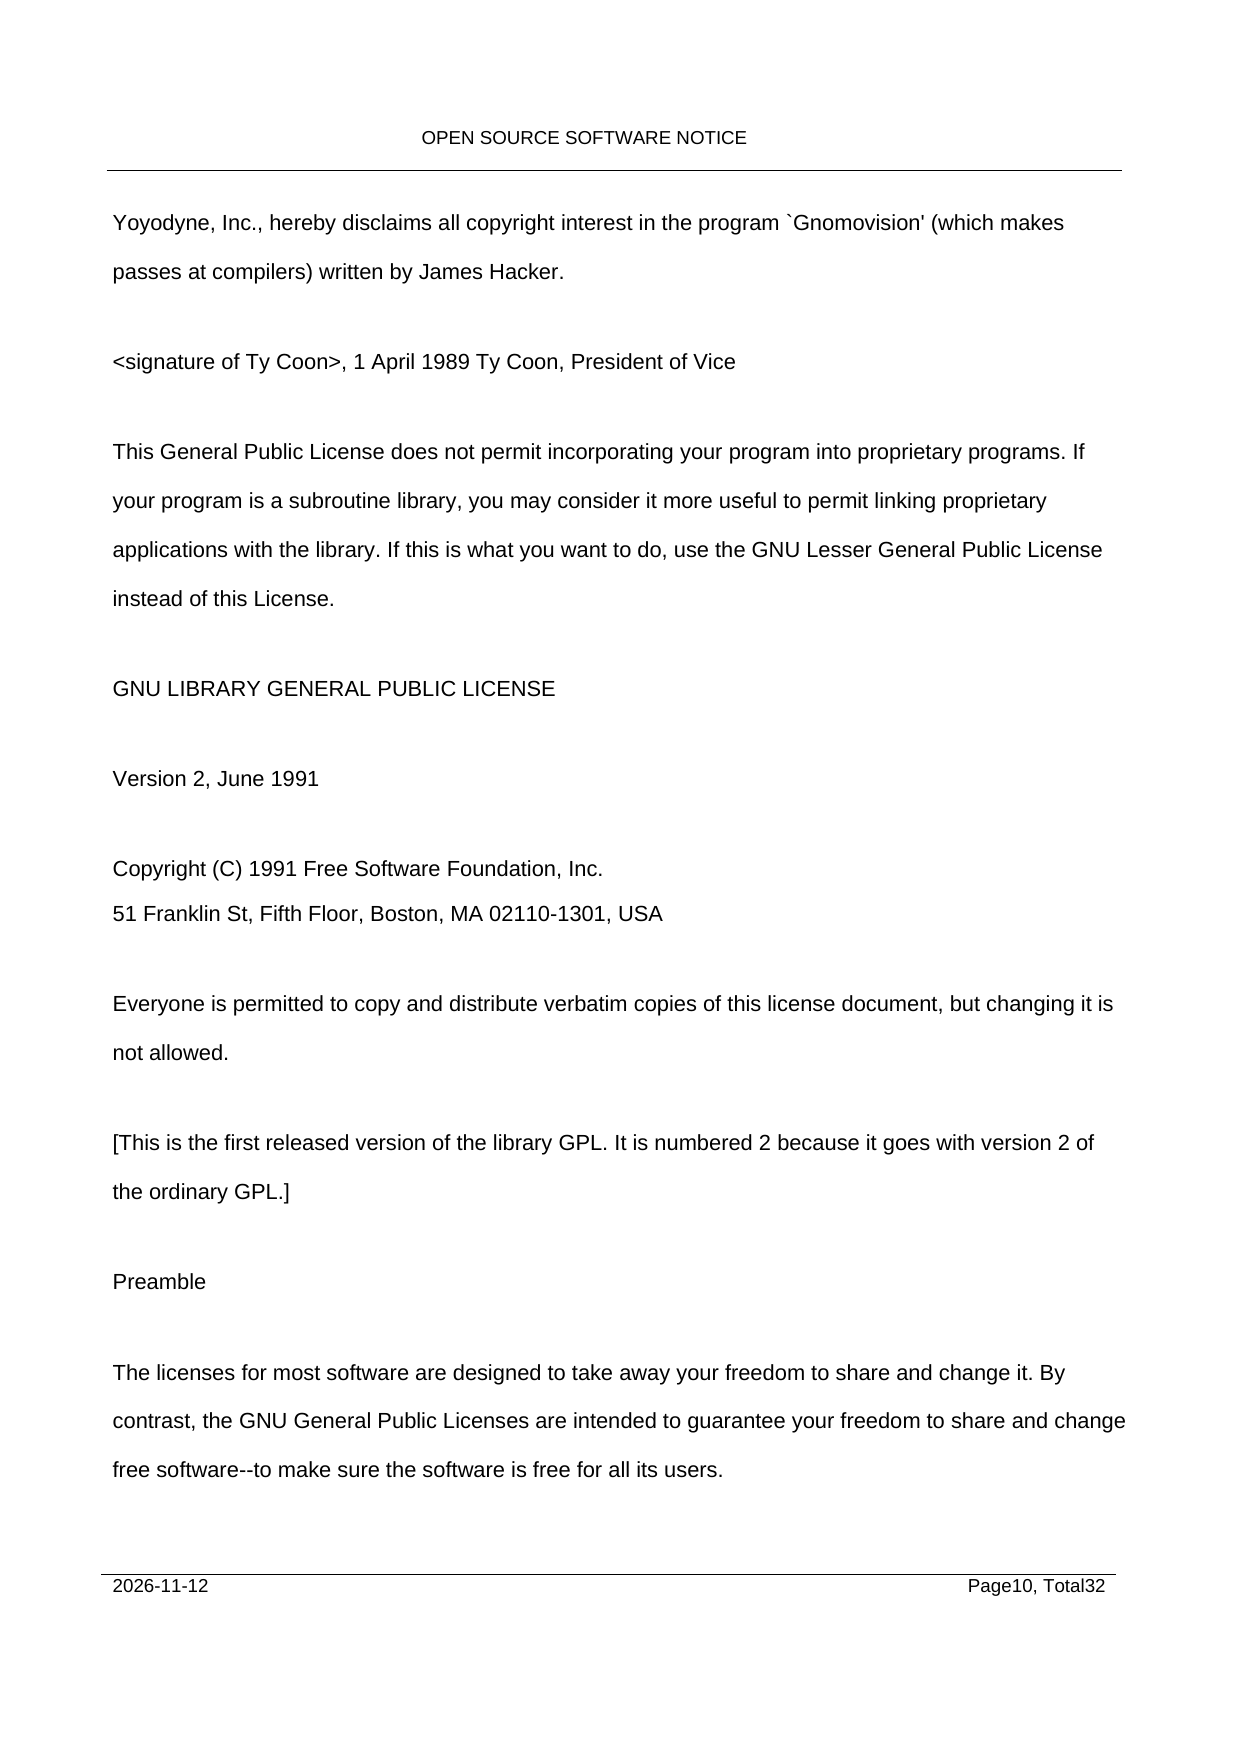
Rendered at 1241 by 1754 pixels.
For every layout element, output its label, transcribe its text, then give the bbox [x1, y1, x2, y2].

text Yoyodyne, Inc., hereby disclaims all copyright interest in the program `Gnomovision' (which makes passes at compilers) written by James Hacker. [112, 206, 1128, 288]
text <signature of Ty Coon>, 1 April 1989 Ty Coon, President of Vice [112, 345, 1128, 378]
text Copyright (C) 1991 Free Software Foundation, Inc. [112, 852, 1128, 885]
text [This is the first released version of the library GPL. It is numbered 2 because it goes with version 2 of the ordinary GPL.] [112, 1127, 1128, 1208]
text Version 2, June 1991 [112, 762, 1128, 795]
text The licenses for most software are designed to take away your freedom to share and change it. By contrast, the GNU General Public Licenses are intended to guarantee your freedom to share and change free software--to make sure the software is free for all its users. [112, 1356, 1128, 1486]
text Everyone is permitted to copy and distribute verbatim copies of this license document, but changing it is not allowed. [112, 988, 1128, 1069]
text GNU LIBRARY GENERAL PUBLIC LICENSE [112, 672, 1128, 704]
text Preamble [112, 1266, 1128, 1298]
text 51 Franklin St, Fifth Floor, Boston, MA 02110-1301, USA [112, 897, 1128, 930]
text This General Public License does not permit incorporating your program into proprietary programs. If your program is a subroutine library, you may consider it more useful to permit linking proprietary applications with the library. If this is what you want to do, use the GNU Lesser General Public License instead of this License. [112, 436, 1128, 614]
